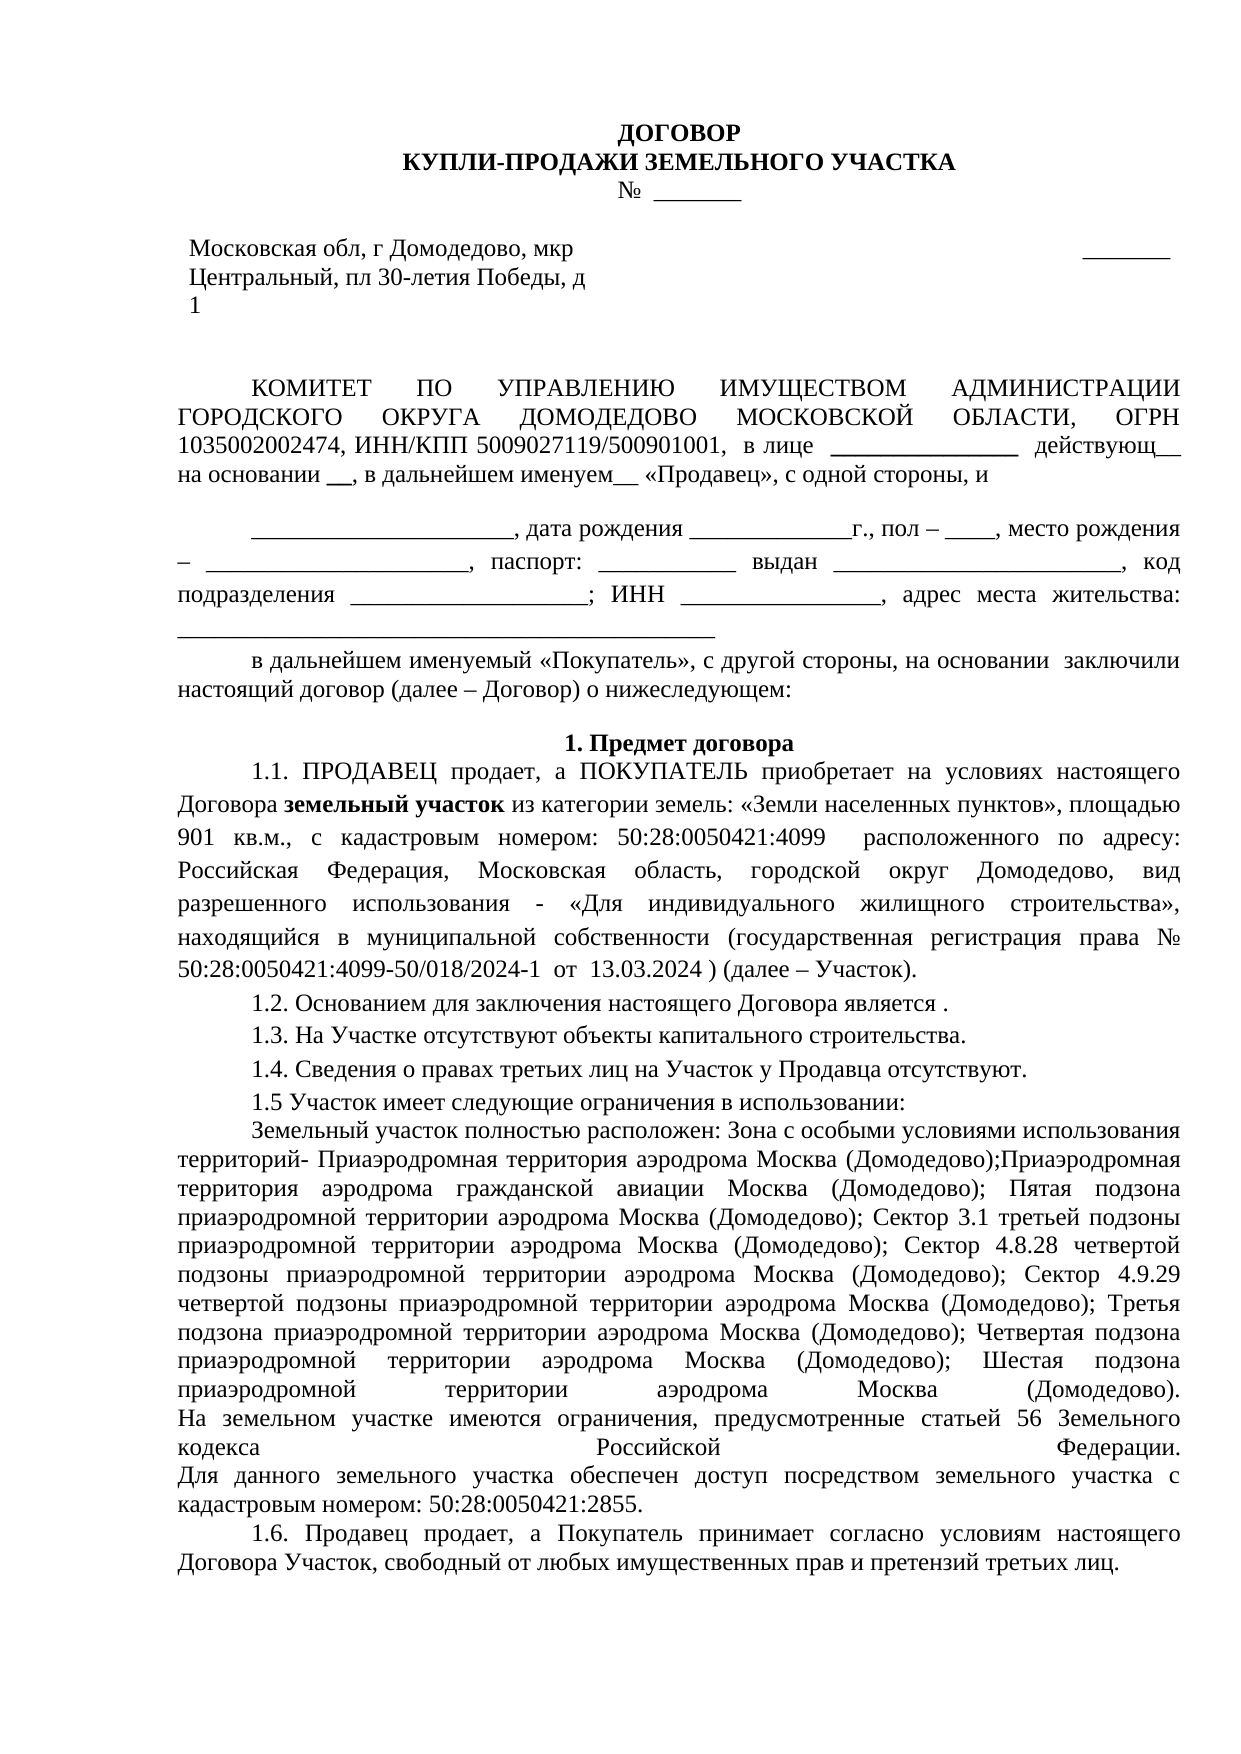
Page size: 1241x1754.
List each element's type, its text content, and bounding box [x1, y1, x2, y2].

text в дальнейшем именуемый «Покупатель», с другой стороны, на основании заключили настоящий договор (далее – Договор) о нижеследующем: [177, 645, 1181, 703]
text _____________________, дата рождения _____________г., пол – ____, место рождения – _____________________, паспорт: ___________ выдан _______________________, код подразделения ___________________; ИНН ________________, адрес места жительства: ___________________________________________ [177, 513, 1181, 641]
text 1.5 Участок имеет следующие ограничения в использовании: [177, 1087, 1181, 1115]
text 1. Предмет договора [177, 728, 1181, 756]
table_header Московская обл, г Домодедово, мкр Центральный, пл 30-летия Победы, д 1 [177, 233, 605, 319]
text 1.2. Основанием для заключения настоящего Договора является . [177, 988, 1181, 1016]
text 1.4. Сведения о правах третьих лиц на Участок у Продавца отсутствуют. [177, 1054, 1181, 1082]
text ДОГОВОР [177, 118, 1181, 147]
text КУПЛИ-ПРОДАЖИ ЗЕМЕЛЬНОГО УЧАСТКА [177, 147, 1181, 176]
text № _______ [177, 176, 1181, 204]
text Земельный участок полностью расположен: Зона с особыми условиями использования территорий- Приаэродромная территория аэродрома Москва (Домодедово);Приаэродромная территория аэродрома гражданской авиации Москва (Домодедово); Пятая подзона приаэродромной территории аэродрома Москва (Домодедово); Сектор 3.1 третьей подзоны приаэродромной территории аэродрома Москва (Домодедово); Сектор 4.8.28 четвертой подзоны приаэродромной территории аэродрома Москва (Домодедово); Сектор 4.9.29 четвертой подзоны приаэродромной территории аэродрома Москва (Домодедово); Третья подзона приаэродромной территории аэродрома Москва (Домодедово); Четвертая подзона приаэродромной территории аэродрома Москва (Домодедово); Шестая подзона приаэродромной территории аэродрома Москва (Домодедово). На земельном участке имеются ограничения, предусмотренные статьей 56 Земельного кодекса Российской Федерации. Для данного земельного участка обеспечен доступ посредством земельного участка с кадастровым номером: 50:28:0050421:2855. [177, 1115, 1181, 1518]
text 1.3. На Участке отсутствуют объекты капитального строительства. [177, 1021, 1181, 1049]
text КОМИТЕТ ПО УПРАВЛЕНИЮ ИМУЩЕСТВОМ АДМИНИСТРАЦИИ ГОРОДСКОГО ОКРУГА ДОМОДЕДОВО МОСКОВСКОЙ ОБЛАСТИ, ОГРН 1035002002474, ИНН/КПП 5009027119/500901001, в лице _______________ действующ__ на основании __, в дальнейшем именуем__ «Продавец», с одной стороны, и [177, 373, 1181, 488]
text 1.6. Продавец продает, а Покупатель принимает согласно условиям настоящего Договора Участок, свободный от любых имущественных прав и претензий третьих лиц. [177, 1518, 1181, 1575]
text 1.1. ПРОДАВЕЦ продает, а ПОКУПАТЕЛЬ приобретает на условиях настоящего Договора земельный участок из категории земель: «Земли населенных пунктов», площадью 901 кв.м., с кадастровым номером: 50:28:0050421:4099 расположенного по адресу: Российская Федерация, Московская область, городской округ Домодедово, вид разрешенного использования - «Для индивидуального жилищного строительства», находящийся в муниципальной собственности (государственная регистрация права № 50:28:0050421:4099-50/018/2024-1 от 13.03.2024 ) (далее – Участок). [177, 756, 1181, 983]
table_header _______ [605, 233, 1181, 319]
